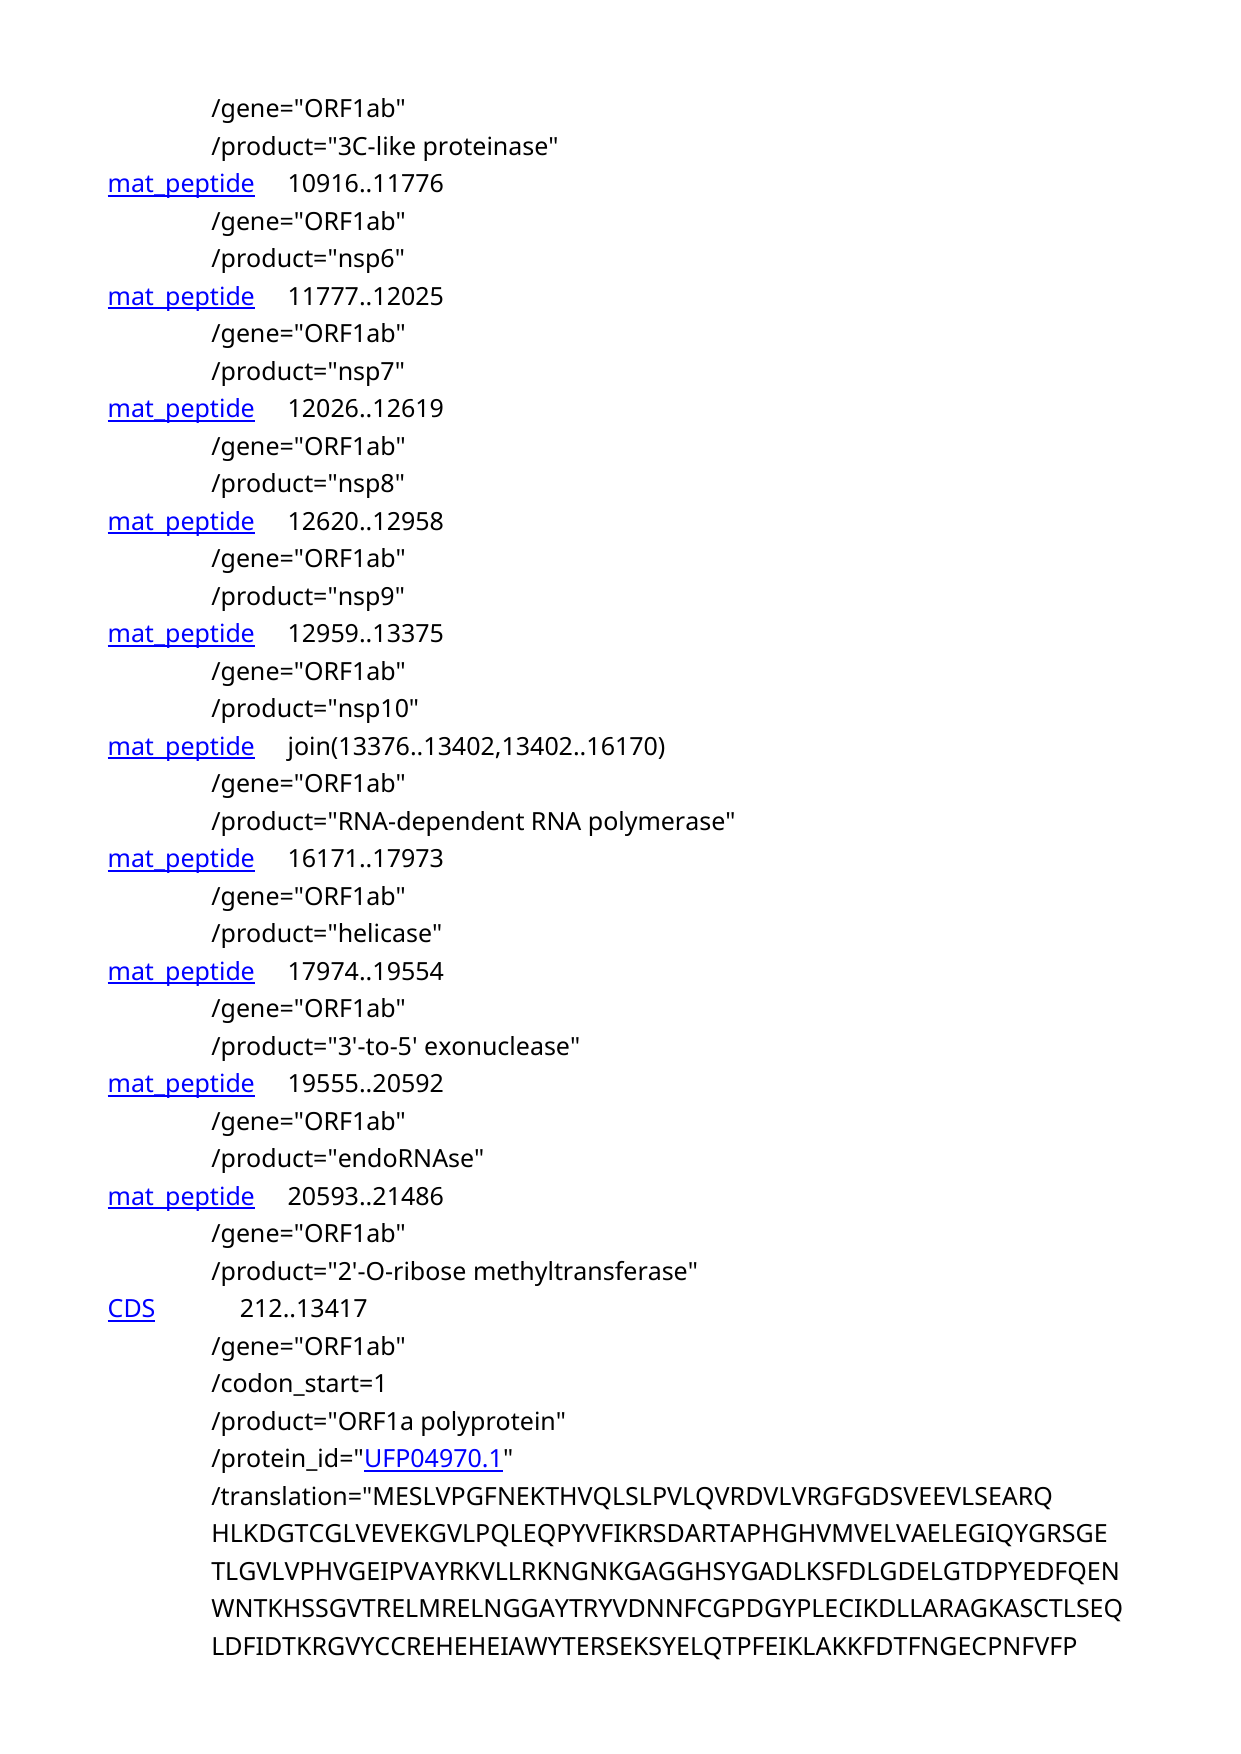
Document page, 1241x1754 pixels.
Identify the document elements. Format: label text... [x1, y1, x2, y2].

text /gene="ORF1ab" [75, 1214, 1165, 1252]
text /gene="ORF1ab" [75, 427, 1165, 464]
text mat_peptide 12620..12958 [75, 502, 1165, 539]
text mat_peptide join(13376..13402,13402..16170) [75, 727, 1165, 764]
text mat_peptide 12959..13375 [75, 614, 1165, 652]
text /gene="ORF1ab" [75, 989, 1165, 1027]
text CDS 212..13417 [75, 1289, 1165, 1327]
text LDFIDTKRGVYCCREHEHEIAWYTERSEKSYELQTPFEIKLAKKFDTFNGECPNFVFP [75, 1627, 1165, 1664]
text /gene="ORF1ab" [75, 652, 1165, 689]
text mat_peptide 19555..20592 [75, 1064, 1165, 1102]
text mat_peptide 17974..19554 [75, 952, 1165, 989]
text /product="nsp8" [75, 464, 1165, 502]
text /gene="ORF1ab" [75, 1102, 1165, 1139]
text /product="nsp9" [75, 577, 1165, 614]
text mat_peptide 16171..17973 [75, 839, 1165, 877]
text /protein_id="UFP04970.1" [75, 1439, 1165, 1477]
text /gene="ORF1ab" [75, 877, 1165, 914]
text /gene="ORF1ab" [75, 1327, 1165, 1364]
text mat_peptide 20593..21486 [75, 1177, 1165, 1214]
text mat_peptide 12026..12619 [75, 389, 1165, 427]
text /translation="MESLVPGFNEKTHVQLSLPVLQVRDVLVRGFGDSVEEVLSEARQ [75, 1477, 1165, 1514]
text HLKDGTCGLVEVEKGVLPQLEQPYVFIKRSDARTAPHGHVMVELVAELEGIQYGRSGE [75, 1514, 1165, 1552]
text /gene="ORF1ab" [75, 539, 1165, 577]
text /product="3C-like proteinase" [75, 127, 1165, 164]
text mat_peptide 10916..11776 [75, 164, 1165, 202]
text /product="nsp7" [75, 352, 1165, 389]
text /product="2'-O-ribose methyltransferase" [75, 1252, 1165, 1289]
text /product="RNA-dependent RNA polymerase" [75, 802, 1165, 839]
text mat_peptide 11777..12025 [75, 277, 1165, 314]
text /gene="ORF1ab" [75, 314, 1165, 352]
text /product="helicase" [75, 914, 1165, 952]
text /product="nsp10" [75, 689, 1165, 727]
text /gene="ORF1ab" [75, 89, 1165, 127]
text /gene="ORF1ab" [75, 764, 1165, 802]
text /gene="ORF1ab" [75, 202, 1165, 239]
text /product="3'-to-5' exonuclease" [75, 1027, 1165, 1064]
text /product="nsp6" [75, 239, 1165, 277]
text /product="endoRNAse" [75, 1139, 1165, 1177]
text /codon_start=1 [75, 1364, 1165, 1402]
text WNTKHSSGVTRELMRELNGGAYTRYVDNNFCGPDGYPLECIKDLLARAGKASCTLSEQ [75, 1589, 1165, 1627]
text /product="ORF1a polyprotein" [75, 1402, 1165, 1439]
text TLGVLVPHVGEIPVAYRKVLLRKNGNKGAGGHSYGADLKSFDLGDELGTDPYEDFQEN [75, 1552, 1165, 1589]
